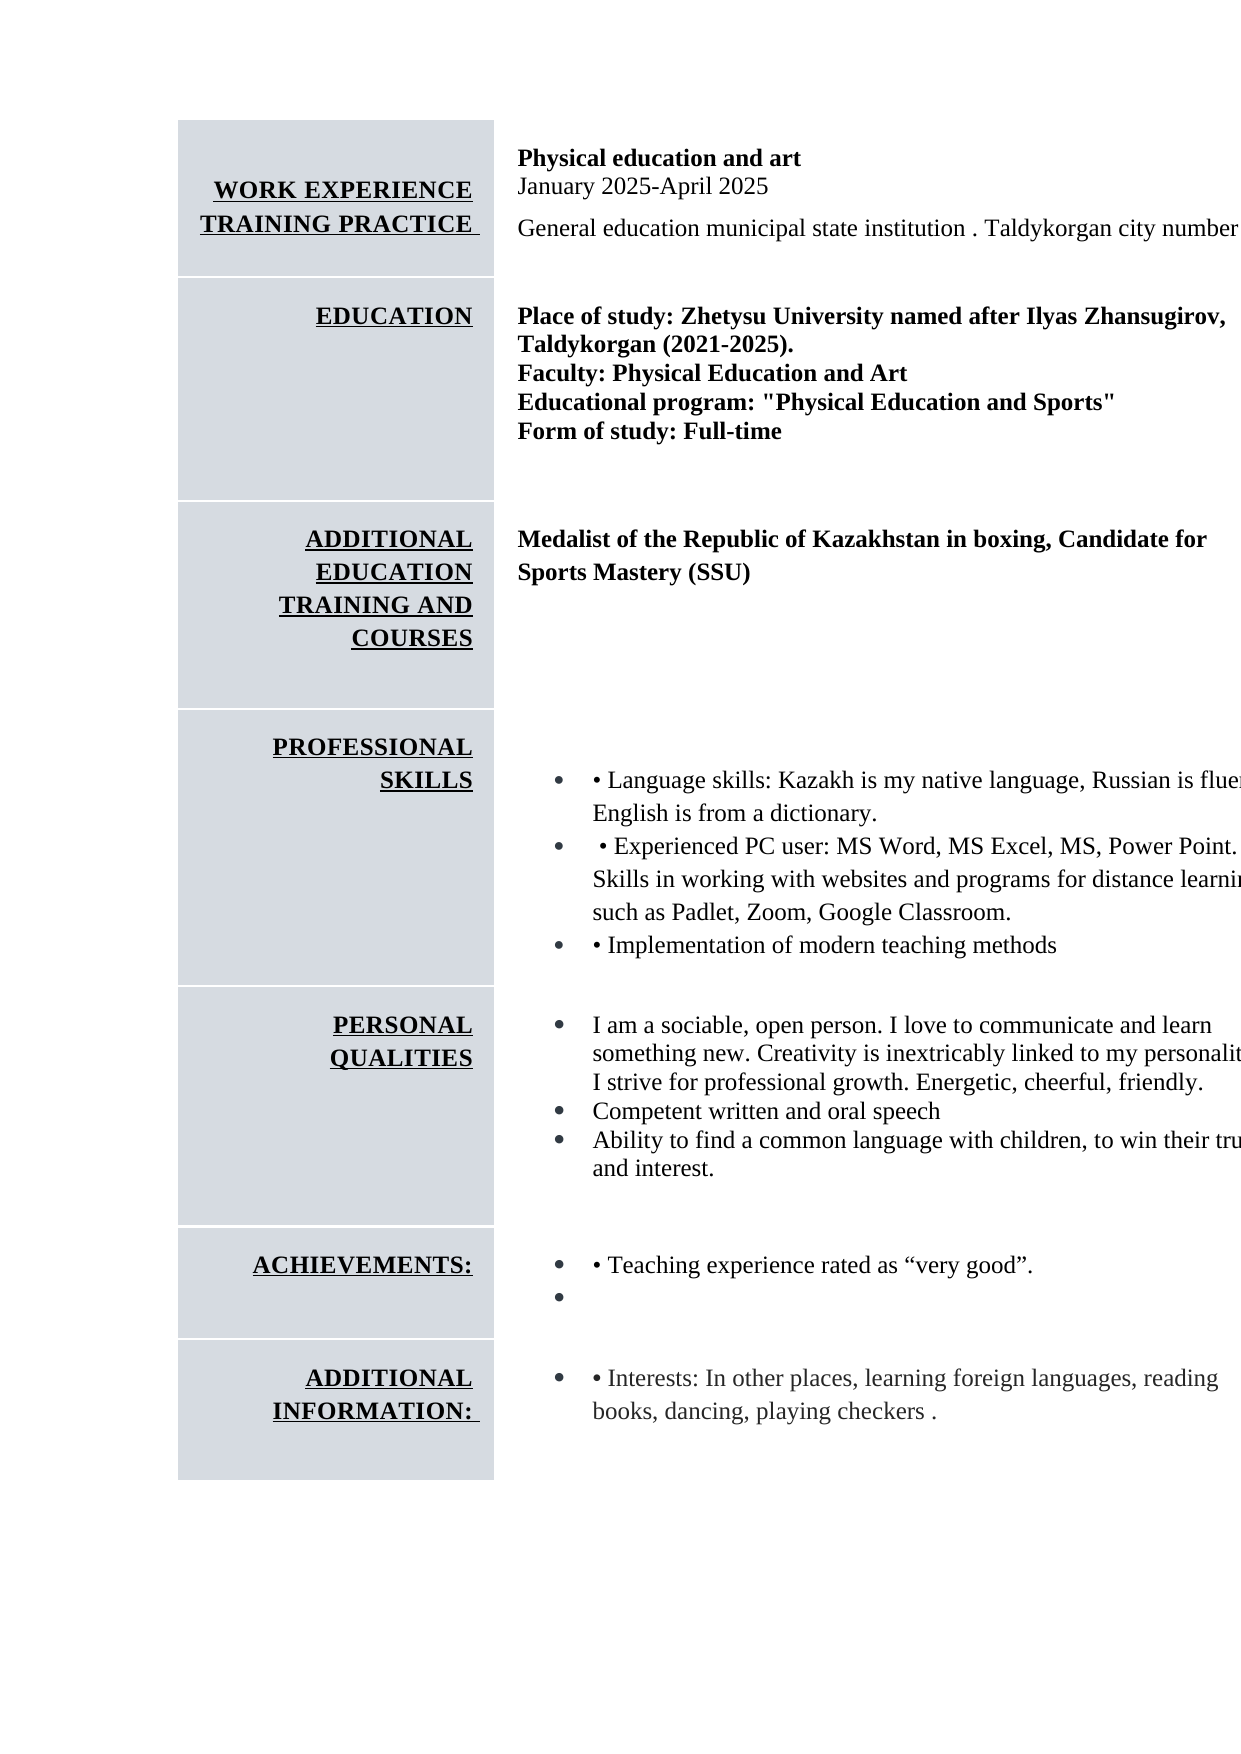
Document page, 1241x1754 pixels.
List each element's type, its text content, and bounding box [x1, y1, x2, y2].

table_cell PERSONAL QUALITIES [178, 987, 494, 1225]
table_cell • Language skills: Kazakh is my native language, Russian is fluent, English is from a dictionary. • Experienced PC user: MS Word, MS Excel, MS, Power Point. Skills in working with websites and programs for distance learning, such as Padlet, Zoom, Google Classroom. • Implementation of modern teaching methods [496, 710, 1239, 985]
table_cell Medalist of the Republic of Kazakhstan in boxing, Candidate for Sports Mastery (SSU) [496, 502, 1239, 708]
table_cell EDUCATION [178, 278, 494, 500]
table_cell PROFESSIONAL SKILLS [178, 710, 494, 985]
table_cell • Teaching experience rated as “very good”. [496, 1228, 1239, 1338]
table_cell Physical education and art January 2025-April 2025 General education municipal state institution . Taldykorgan city number 15 [496, 120, 1239, 276]
table_cell WORK EXPERIENCE TRAINING PRACTICE [178, 120, 494, 276]
table_cell ADDITIONAL INFORMATION: [178, 1340, 494, 1480]
table_cell I am a sociable, open person. I love to communicate and learn something new. Creativity is inextricably linked to my personality. I strive for professional growth. Energetic, cheerful, friendly. Competent written and oral speech Ability to find a common language with children, to win their trust and interest. [496, 987, 1239, 1225]
table_cell ADDITIONAL EDUCATION TRAINING AND COURSES [178, 502, 494, 708]
table_cell ACHIEVEMENTS: [178, 1228, 494, 1338]
table_cell • Interests: In other places, learning foreign languages, reading books, dancing, playing checkers . [496, 1340, 1239, 1480]
table_cell Place of study: Zhetysu University named after Ilyas Zhansugirov, Taldykorgan (2021-2025). Faculty: Physical Education and Art Educational program: "Physical Education and Sports" Form of study: Full-time [496, 278, 1239, 500]
